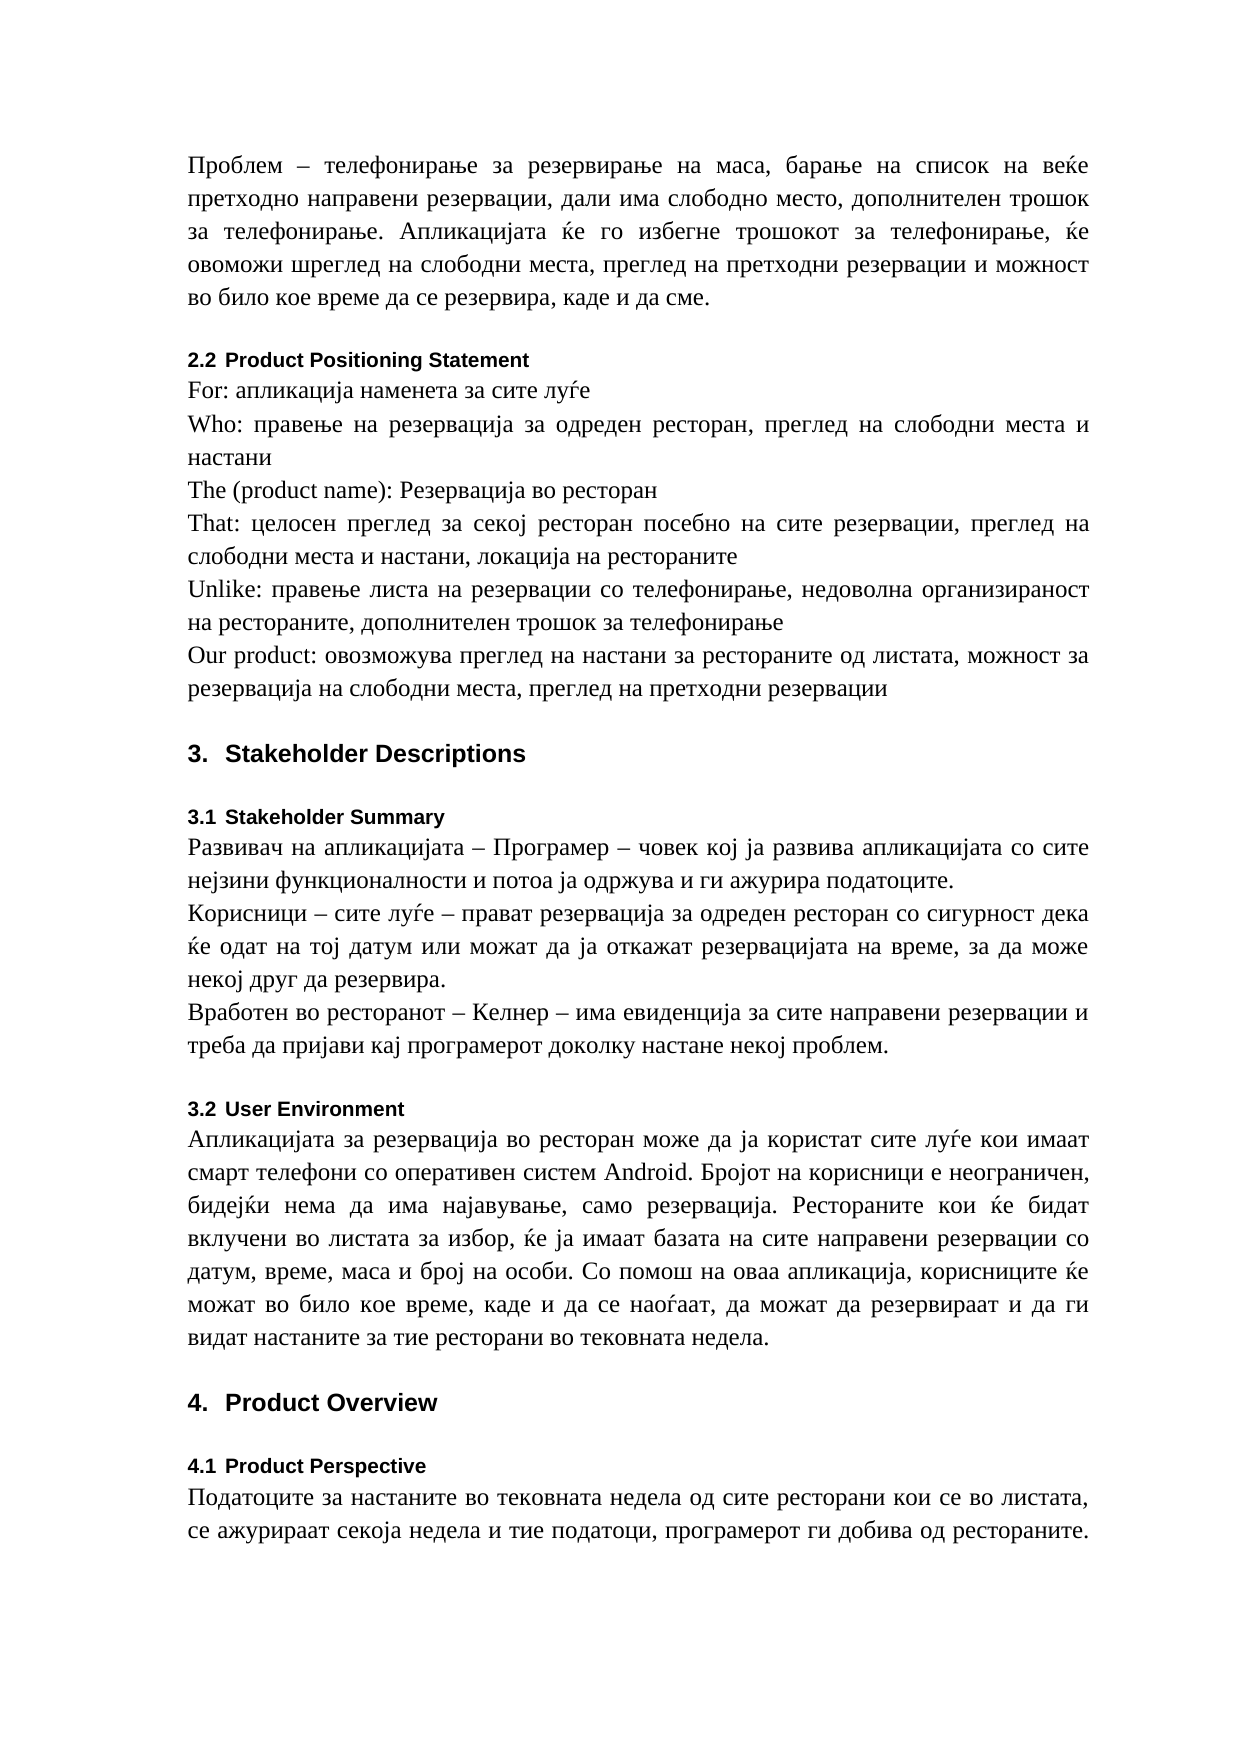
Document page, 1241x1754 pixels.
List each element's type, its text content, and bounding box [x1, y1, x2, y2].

text Who: правење на резервација за одреден ресторан, преглед на слободни места и настани [187, 409, 1090, 470]
list Stakeholder Descriptions [187, 739, 1090, 768]
text Апликацијата за резервација во ресторан може да ја користат сите луѓе кои имаат смарт телефони со оперативен систем Android. Бројот на корисници е неограничен, бидејќи нема да има најавување, само резервација. Рестораните кои ќе бидат вклучени во листата за избор, ќе ја имаат базата на сите направени резервации со датум, време, маса и број на особи. Со помош на оваа апликација, корисниците ќе можат во било кое време, каде и да се наоѓаат, да можат да резервираат и да ги видат настаните за тие ресторани во тековната недела. [187, 1124, 1090, 1351]
list Product Overview [187, 1388, 1090, 1417]
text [187, 1482, 1090, 1543]
text Проблем – телефонирање за резервирање на маса, барање на список на веќе претходно направени резервации, дали има слободно место, дополнителен трошок за телефонирање. Апликацијата ќе го избегне трошокот за телефонирање, ќе овоможи шреглед на слободни места, преглед на претходни резервации и можност во било кое време да се резервира, каде и да сме. [187, 150, 1090, 311]
text Развивач на апликацијата – Програмер – човек кој ја развива апликацијата со сите нејзини функционалности и потоа ја одржува и ги ажурира податоците. [187, 832, 1090, 894]
list Stakeholder Summary [187, 805, 1090, 829]
text Unlike: правење листа на резервации со телефонирање, недоволна организираност на рестораните, дополнителен трошок за телефонирање [187, 574, 1090, 636]
list User Environment [187, 1097, 1090, 1121]
text The (product name): Резервација во ресторан [187, 475, 1090, 503]
text That: целосен преглед за секој ресторан посебно на сите резервации, преглед на слободни места и настани, локација на рестораните [187, 508, 1090, 569]
text Our product: овозможува преглед на настани за рестораните од листата, можност за резервација на слободни места, преглед на претходни резервации [187, 640, 1090, 702]
list Product Perspective [187, 1454, 1090, 1478]
list Product Positioning Statement [187, 348, 1090, 372]
text Вработен во ресторанот – Келнер – има евиденција за сите направени резервации и треба да пријави кај програмерот доколку настане некој проблем. [187, 997, 1090, 1059]
text Корисници – сите луѓе – прават резервација за одреден ресторан со сигурност дека ќе одат на тој датум или можат да ја откажат резервацијата на време, за да може некој друг да резервира. [187, 898, 1090, 993]
text For: апликација наменета за сите луѓе [187, 376, 1090, 404]
